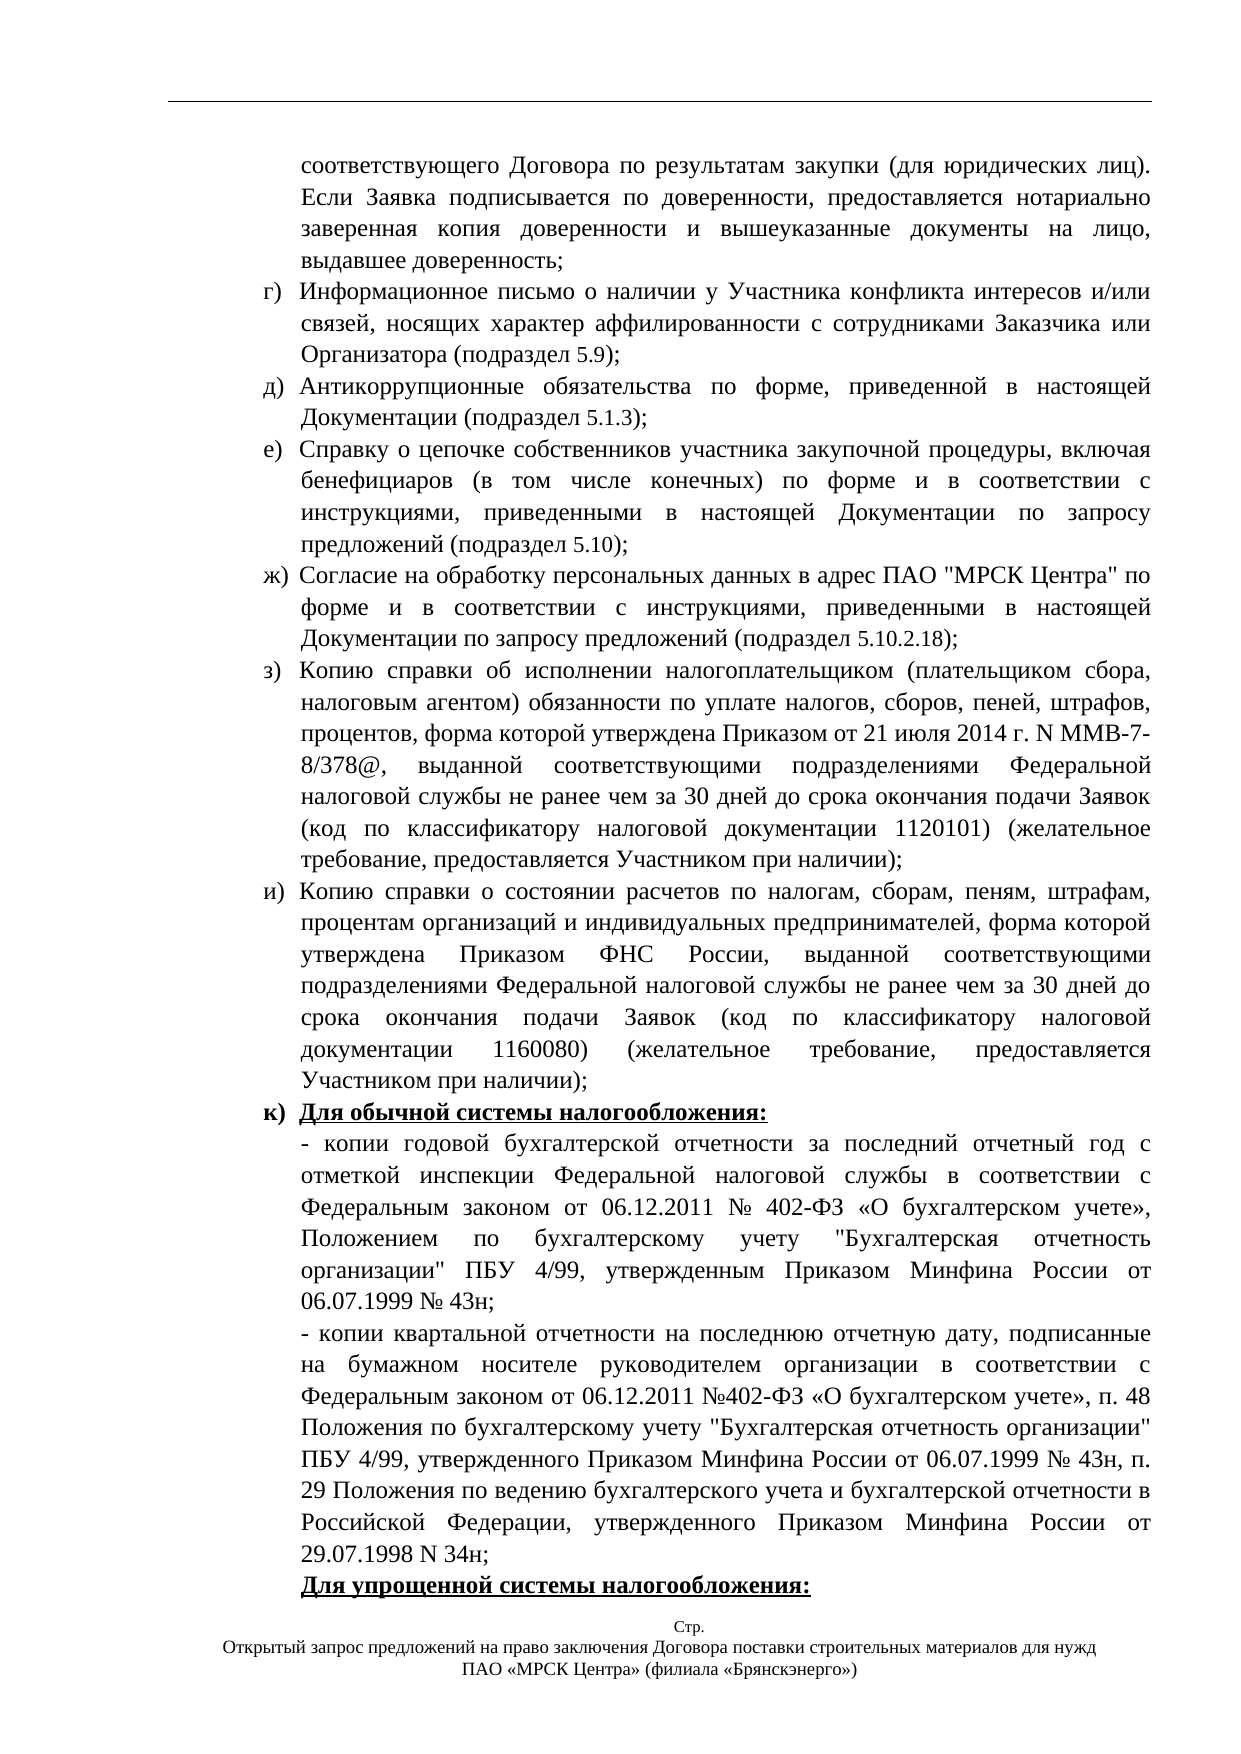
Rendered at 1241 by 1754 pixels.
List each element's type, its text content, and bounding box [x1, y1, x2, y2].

text - копии годовой бухгалтерской отчетности за последний отчетный год с отметкой инспекции Федеральной налоговой службы в соответствии с Федеральным законом от 06.12.2011 № 402-ФЗ «О бухгалтерском учете», Положением по бухгалтерскому учету "Бухгалтерская отчетность организации" ПБУ 4/99, утвержденным Приказом Минфина России от 06.07.1999 № 43н; [301, 1128, 1152, 1315]
list Антикоррупционные обязательства по форме, приведенной в настоящей Документации (подраздел 5.1.3); [263, 371, 1152, 431]
list Копию справки об исполнении налогоплательщиком (плательщиком сбора, налоговым агентом) обязанности по уплате налогов, сборов, пеней, штрафов, процентов, форма которой утверждена Приказом от 21 июля 2014 г. N ММВ-7-8/378@, выданной соответствующими подразделениями Федеральной налоговой службы не ранее чем за 30 дней до срока окончания подачи Заявок (код по классификатору налоговой документации 1120101) (желательное требование, предоставляется Участником при наличии); [263, 655, 1152, 873]
list Копию справки о состоянии расчетов по налогам, сборам, пеням, штрафам, процентам организаций и индивидуальных предпринимателей, форма которой утверждена Приказом ФНС России, выданной соответствующими подразделениями Федеральной налоговой службы не ранее чем за 30 дней до срока окончания подачи Заявок (код по классификатору налоговой документации 1160080) (желательное требование, предоставляется Участником при наличии); [263, 876, 1152, 1094]
list Согласие на обработку персональных данных в адрес ПАО "МРСК Центра" по форме и в соответствии с инструкциями, приведенными в настоящей Документации по запросу предложений (подраздел 5.10.2.18); [263, 560, 1152, 652]
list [263, 150, 1152, 273]
text Для упрощенной системы налогообложения: [301, 1570, 1152, 1599]
list Для обычной системы налогообложения: [263, 1097, 1152, 1126]
list Справку о цепочке собственников участника закупочной процедуры, включая бенефициаров (в том числе конечных) по форме и в соответствии с инструкциями, приведенными в настоящей Документации по запросу предложений (подраздел 5.10); [263, 434, 1152, 557]
text - копии квартальной отчетности на последнюю отчетную дату, подписанные на бумажном носителе руководителем организации в соответствии с Федеральным законом от 06.12.2011 №402-ФЗ «О бухгалтерском учете», п. 48 Положения по бухгалтерскому учету "Бухгалтерская отчетность организации" ПБУ 4/99, утвержденного Приказом Минфина России от 06.07.1999 № 43н, п. 29 Положения по ведению бухгалтерского учета и бухгалтерской отчетности в Российской Федерации, утвержденного Приказом Минфина России от 29.07.1998 N 34н; [301, 1318, 1152, 1567]
list Информационное письмо о наличии у Участника конфликта интересов и/или связей, носящих характер аффилированности с сотрудниками Заказчика или Организатора (подраздел 5.9); [263, 276, 1152, 368]
